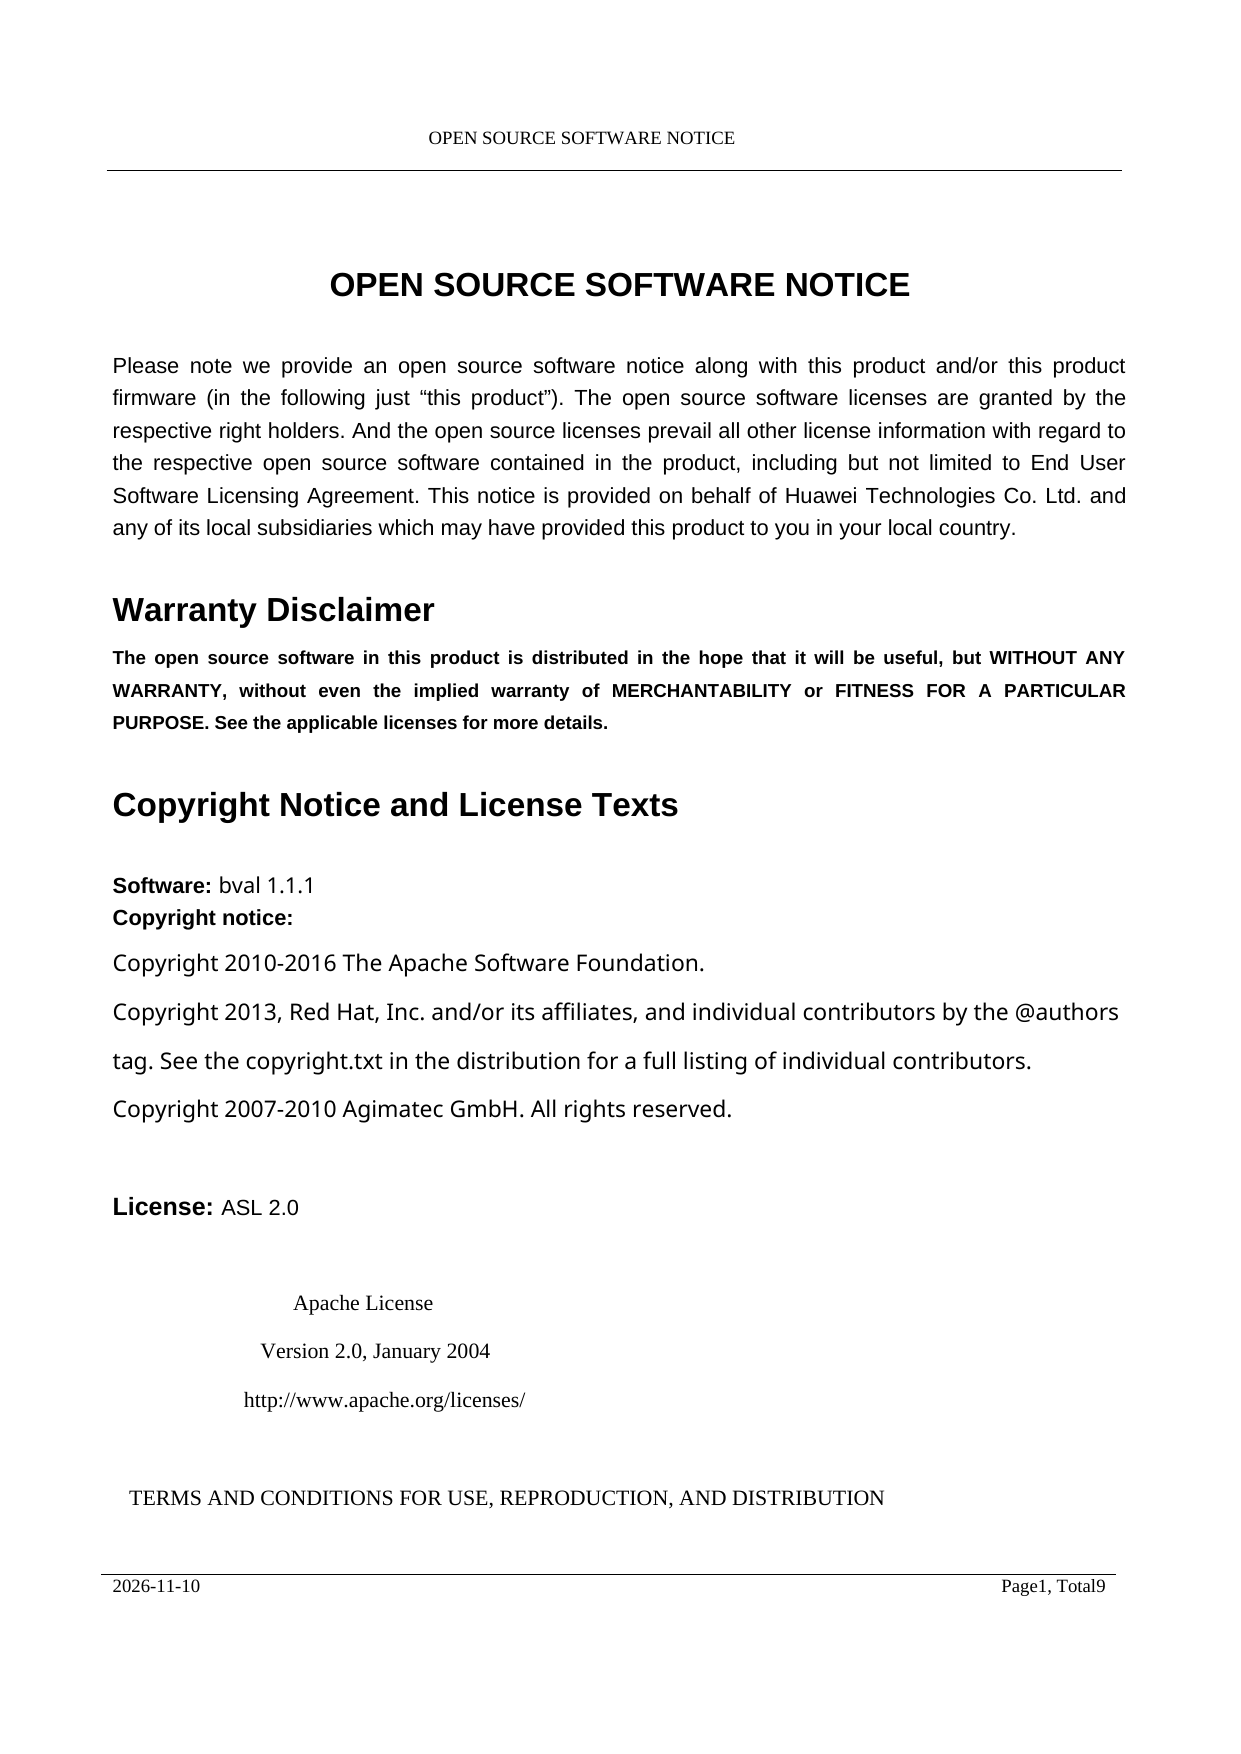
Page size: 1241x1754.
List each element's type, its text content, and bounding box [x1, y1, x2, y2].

text Copyright Notice and License Texts [112, 771, 1128, 836]
text Software: bval 1.1.1 [112, 869, 1128, 901]
text Copyright notice: [112, 901, 1128, 934]
text Please note we provide an open source software notice along with this product and/or this product firmware (in the following just “this product”). The open source software licenses are granted by the respective right holders. And the open source licenses prevail all other license information with regard to the respective open source software contained in the product, including but not limited to End User Software Licensing Agreement. This notice is provided on behalf of Huawei Technologies Co. Ltd. and any of its local subsidiaries which may have provided this product to you in your local country. [112, 349, 1128, 544]
text OPEN SOURCE SOFTWARE NOTICE [112, 251, 1128, 316]
text Warranty Disclaimer [112, 576, 1128, 641]
text License: ASL 2.0 [112, 1190, 1128, 1223]
text Copyright 2010-2016 The Apache Software Foundation. Copyright 2013, Red Hat, Inc. and/or its affiliates, and individual contributors by the @authors tag. See the copyright.txt in the distribution for a full listing of individual contributors. Copyright 2007-2010 Agimatec GmbH. All rights reserved. [112, 947, 1128, 1174]
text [112, 1237, 1128, 1513]
text The open source software in this product is distributed in the hope that it will be useful, but WITHOUT ANY WARRANTY, without even the implied warranty of MERCHANTABILITY or FITNESS FOR A PARTICULAR PURPOSE. See the applicable licenses for more details. [112, 641, 1128, 739]
